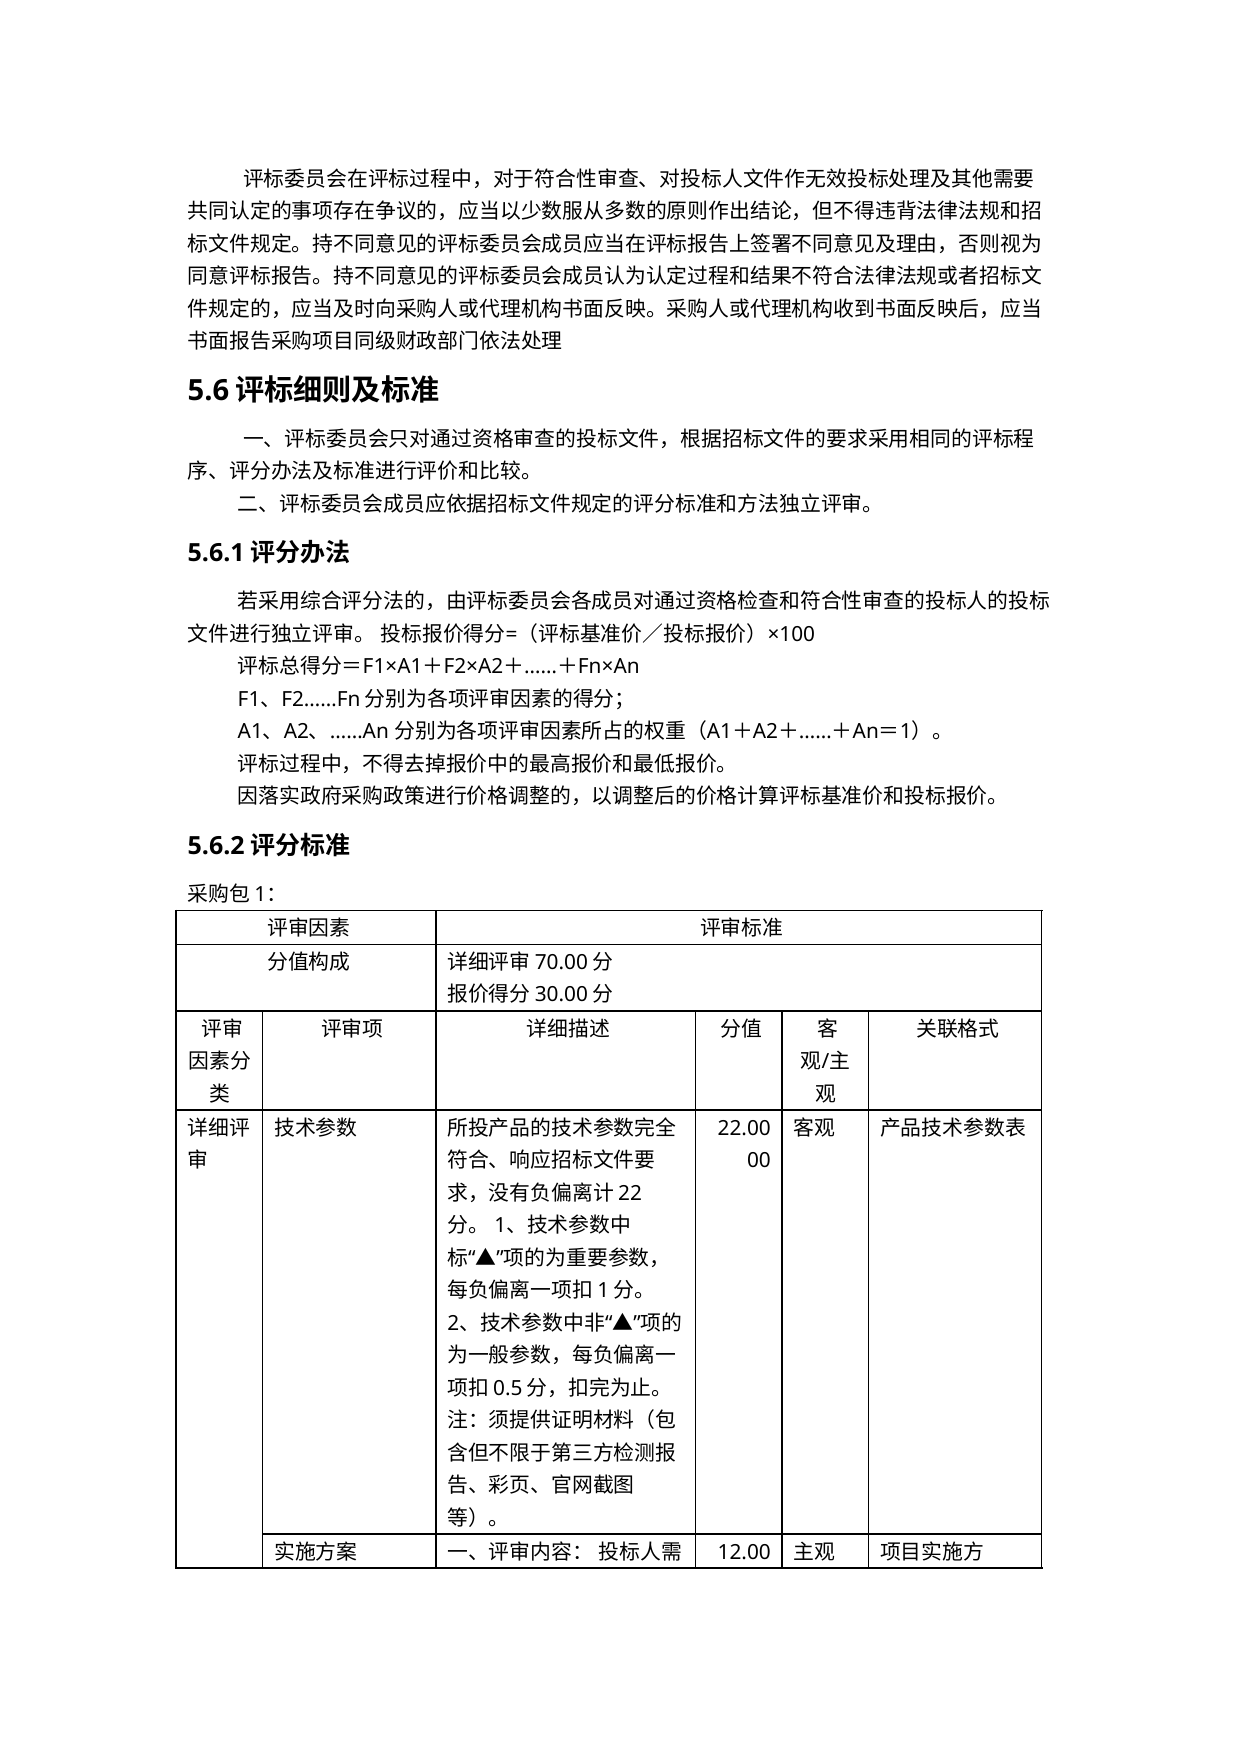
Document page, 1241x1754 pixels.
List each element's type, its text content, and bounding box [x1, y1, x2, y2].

text 二、评标委员会成员应依据招标文件规定的评分标准和方法独立评审。 [187, 487, 1053, 519]
table_cell 评审项 [263, 1012, 435, 1109]
text F1、F2……Fn分别为各项评审因素的得分； [187, 682, 1053, 714]
table_cell 技术参数 [263, 1111, 435, 1533]
table_cell 详细评审 [177, 1111, 262, 1567]
table_cell 实施方案 [263, 1535, 435, 1567]
text 采购包1： [187, 877, 1053, 909]
table_cell 主观 [783, 1535, 868, 1567]
table_cell 客观 [783, 1111, 868, 1533]
table_cell 分值 [696, 1012, 781, 1109]
table_cell 关联格式 [869, 1012, 1041, 1109]
text 一、评标委员会只对通过资格审查的投标文件，根据招标文件的要求采用相同的评标程序、评分办法及标准进行评价和比较。 [187, 422, 1053, 487]
text 5.6.2评分标准 [187, 812, 1053, 877]
table_cell 分值构成 [177, 945, 435, 1010]
text A1、A2、……An 分别为各项评审因素所占的权重（A1＋A2＋……＋An＝1）。 [187, 714, 1053, 747]
text 评标委员会在评标过程中，对于符合性审查、对投标人文件作无效投标处理及其他需要共同认定的事项存在争议的，应当以少数服从多数的原则作出结论，但不得违背法律法规和招标文件规定。持不同意见的评标委员会成员应当在评标报告上签署不同意见及理由，否则视为同意评标报告。持不同意见的评标委员会成员认为认定过程和结果不符合法律法规或者招标文件规定的，应当及时向采购人或代理机构书面反映。采购人或代理机构收到书面反映后，应当书面报告采购项目同级财政部门依法处理 [187, 162, 1053, 357]
table_cell 产品技术参数表 [869, 1111, 1041, 1533]
text 评标总得分＝F1×A1＋F2×A2＋……＋Fn×An [187, 649, 1053, 682]
text 因落实政府采购政策进行价格调整的，以调整后的价格计算评标基准价和投标报价。 [187, 779, 1053, 812]
table_header 评审标准 [437, 911, 1041, 943]
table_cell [437, 1535, 695, 1567]
table_cell 客观/主观 [783, 1012, 868, 1109]
table_cell 所投产品的技术参数完全符合、响应招标文件要求，没有负偏离计22分。 1、技术参数中标“▲”项的为重要参数，每负偏离一项扣1分。 2、技术参数中非“▲”项的为一般参数，每负偏离一项扣0.5分，扣完为止。注：须提供证明材料（包含但不限于第三方检测报告、彩页、官网截图等）。 [437, 1111, 695, 1533]
table_cell 详细评审70.00分 报价得分30.00分 [437, 945, 1041, 1010]
text 5.6评标细则及标准 [187, 357, 1053, 422]
table_cell 12.0000 [696, 1535, 781, 1567]
text 评标过程中，不得去掉报价中的最高报价和最低报价。 [187, 747, 1053, 779]
text 若采用综合评分法的，由评标委员会各成员对通过资格检查和符合性审查的投标人的投标文件进行独立评审。 投标报价得分=（评标基准价／投标报价）×100 [187, 584, 1053, 649]
table_cell 22.0000 [696, 1111, 781, 1533]
table_cell 项目实施方案.docx [869, 1535, 1041, 1567]
table_header 评审因素 [177, 911, 435, 943]
table_cell 详细描述 [437, 1012, 695, 1109]
table_cell 评审因素分类 [177, 1012, 262, 1109]
text 5.6.1评分办法 [187, 519, 1053, 584]
